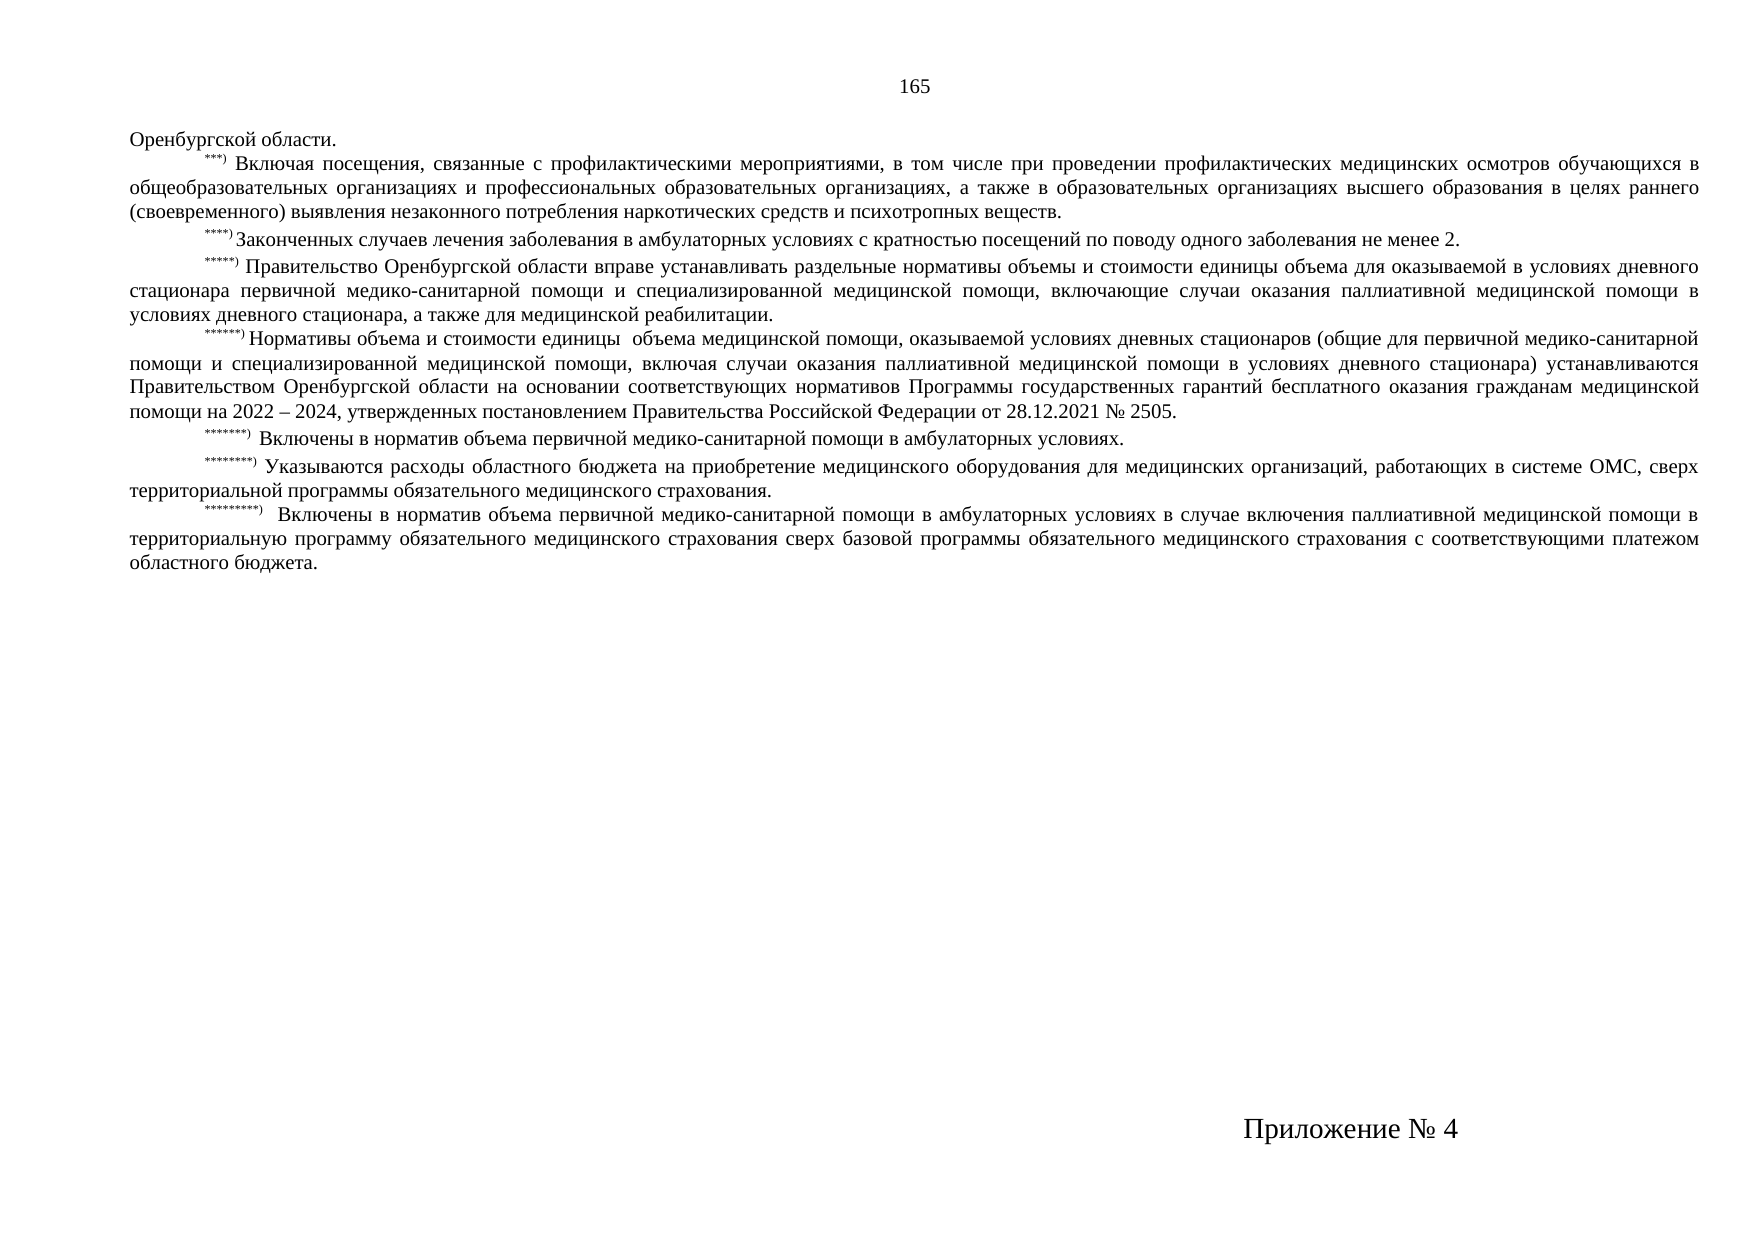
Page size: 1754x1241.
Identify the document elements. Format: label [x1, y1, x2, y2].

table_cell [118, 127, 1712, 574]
text [1243, 1111, 1636, 1144]
